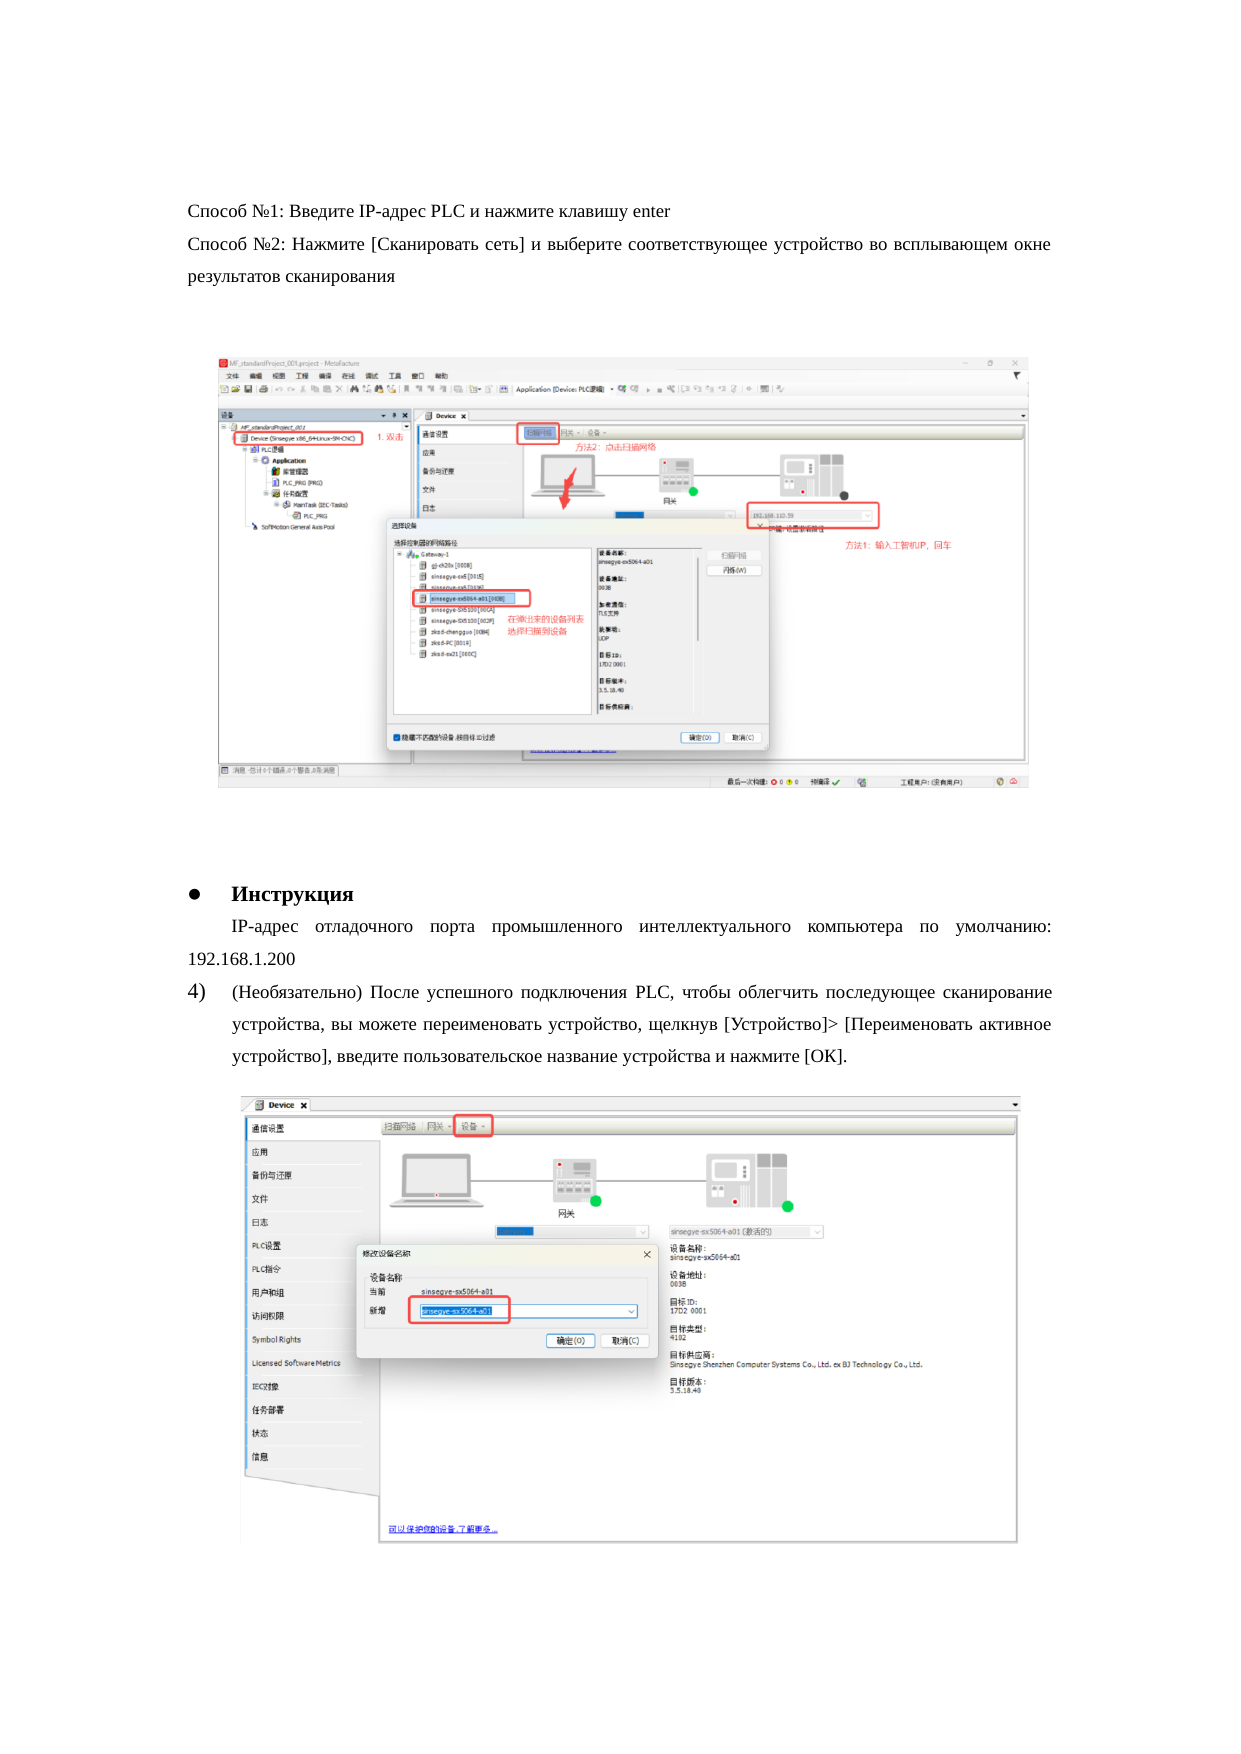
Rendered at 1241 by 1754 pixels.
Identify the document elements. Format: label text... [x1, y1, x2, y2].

list (Необязательно) После успешного подключения PLC, чтобы облегчить последующее сканирование устройства, вы можете переименовать устройство, щелкнув [Устройство]> [Переименовать активное устройство], введите пользовательское название устройства и нажмите [ОК]. [187, 974, 1053, 1072]
text Способ №2: Нажмите [Сканировать сеть] и выберите соответствующее устройство во всплывающем окне результатов сканирования [187, 227, 1053, 292]
text Способ №1: Введите IP-адрес PLC и нажмите клавишу enter [187, 194, 1053, 227]
text IP-адрес отладочного порта промышленного интеллектуального компьютера по умолчанию: 192.168.1.200 [187, 909, 1053, 974]
list Инструкция [187, 877, 1053, 909]
picture [240, 1096, 1021, 1544]
picture [217, 356, 1029, 792]
